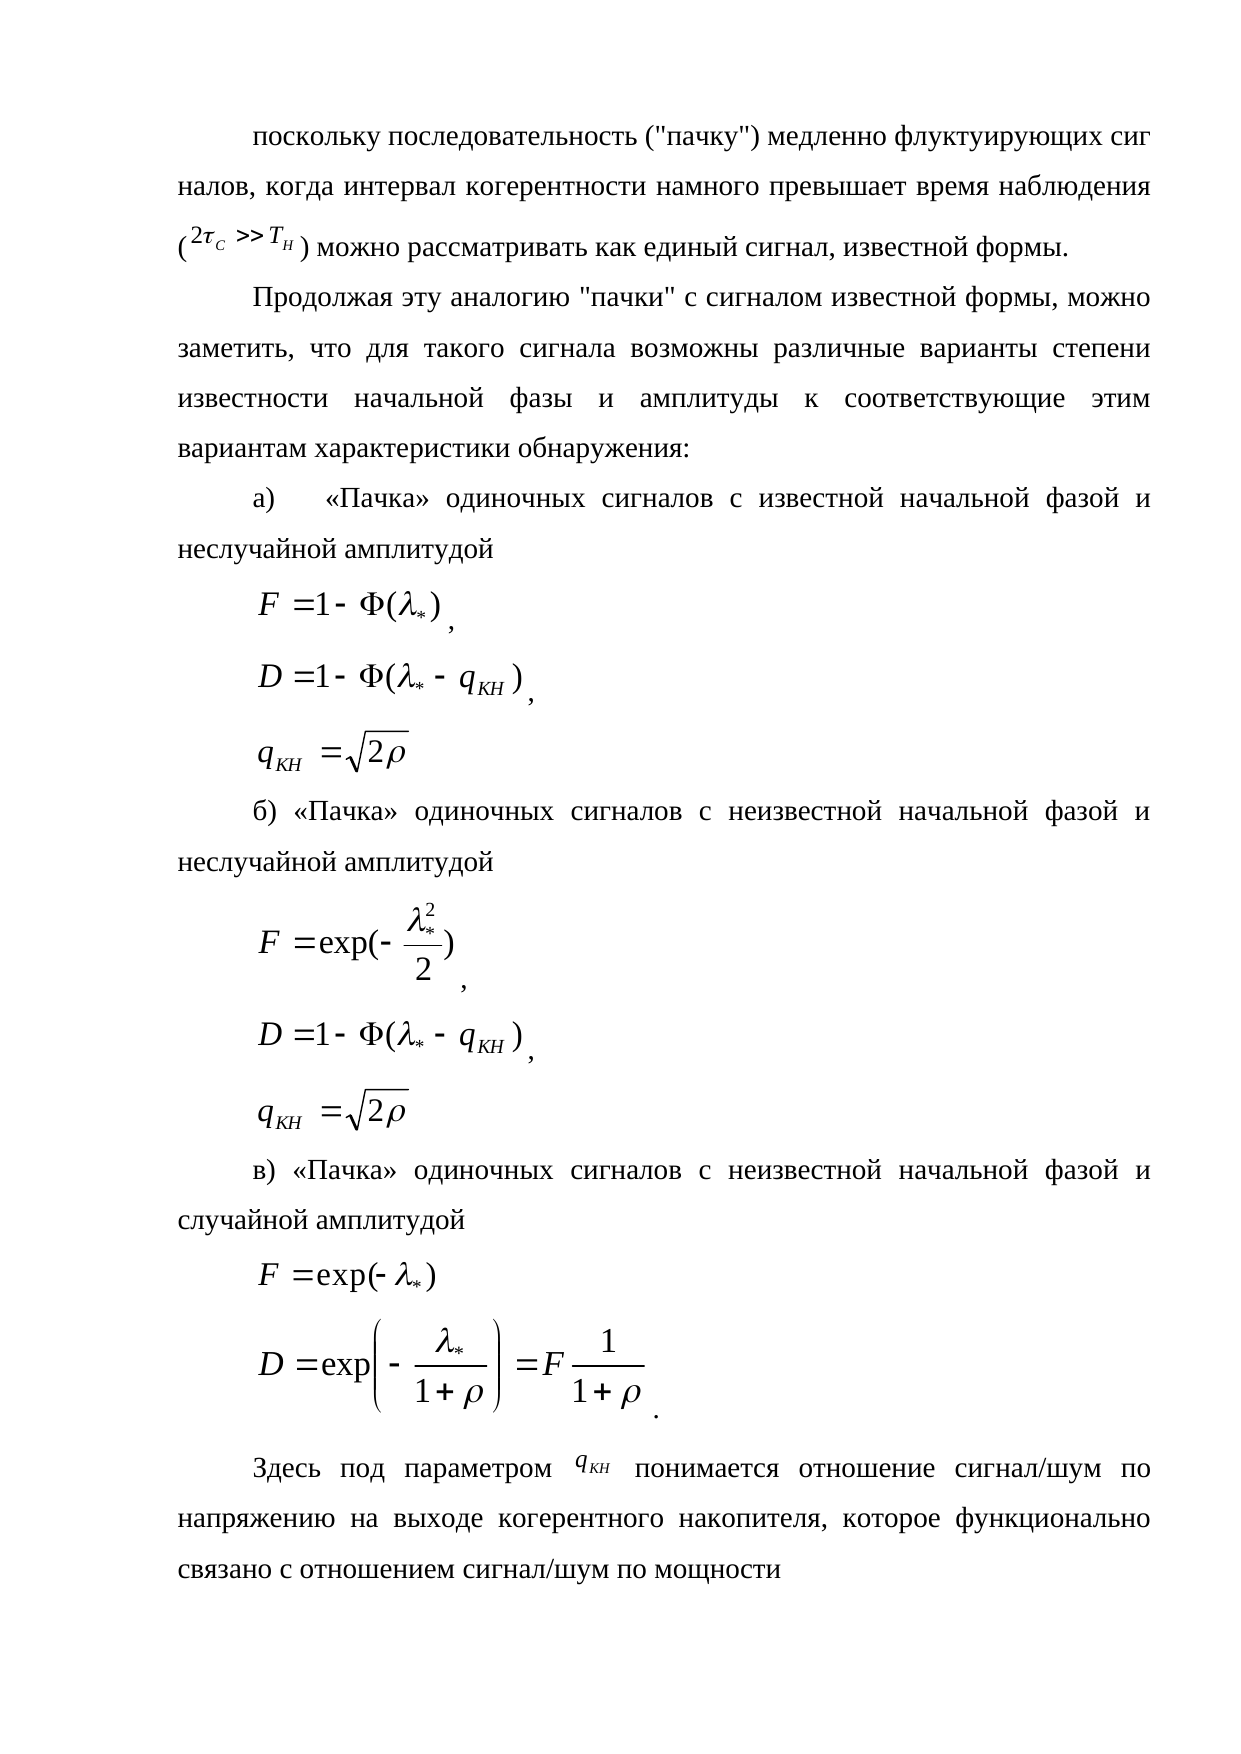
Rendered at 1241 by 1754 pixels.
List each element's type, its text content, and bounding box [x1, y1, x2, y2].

text , [177, 894, 1152, 994]
text Здесь под параметром понимается отношение сигнал/шум по напряжению на выходе когерентного накопителя, которое функционально связано с отношением сигнал/шум по мощности [177, 1442, 1152, 1584]
text . [177, 1314, 1152, 1425]
text б) «Пачка» одиночных сигналов с неизвестной начальной фазой и неслучайной амплитудой [177, 793, 1152, 877]
text , [177, 581, 1152, 636]
text в) «Пачка» одиночных сигналов с неизвестной начальной фазой и случайной амплитудой [177, 1152, 1152, 1236]
text поскольку последовательность ("пачку") медленно флуктуирующих сиг налов, когда интервал когерентности намного превышает время наблюдения () можно рассматривать как единый сигнал, известной формы. [177, 118, 1152, 263]
text , [177, 653, 1152, 708]
text , [177, 1011, 1152, 1066]
text Продолжая эту аналогию "пачки" с сигналом известной формы, можно заметить, что для такого сигнала возможны различные варианты степени известности начальной фазы и амплитуды к соответствующие этим вариантам характеристики обнаружения: [177, 279, 1152, 464]
list «Пачка» одиночных сигналов с известной начальной фазой и неслучайной амплитудой [177, 481, 1152, 564]
